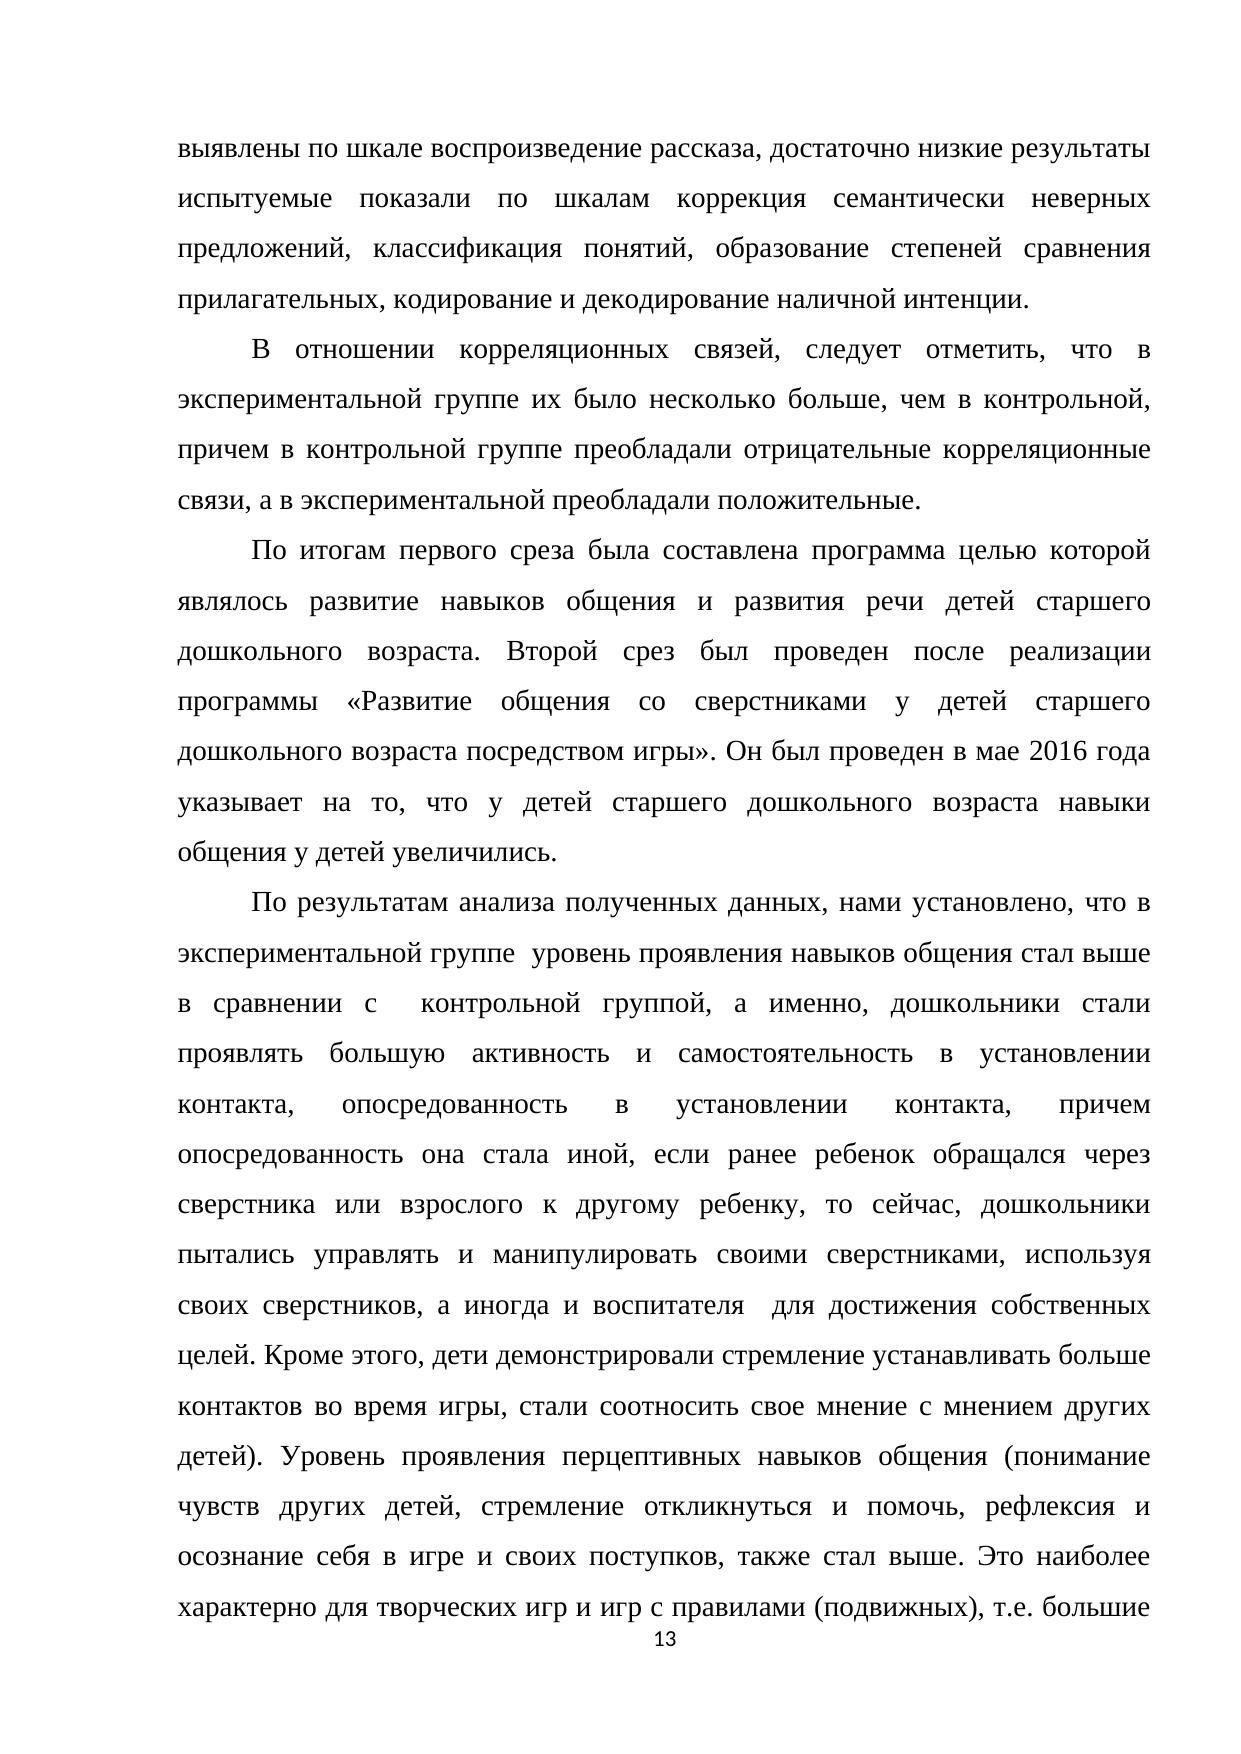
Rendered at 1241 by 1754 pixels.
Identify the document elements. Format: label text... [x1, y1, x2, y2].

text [177, 884, 1152, 1622]
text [177, 130, 1152, 314]
text По итогам первого среза была составлена программа целью которой являлось развитие навыков общения и развития речи детей старшего дошкольного возраста. Второй срез был проведен после реализации программы «Развитие общения со сверстниками у детей старшего дошкольного возраста посредством игры». Он был проведен в мае 2016 года указывает на то, что у детей старшего дошкольного возраста навыки общения у детей увеличились. [177, 532, 1152, 868]
text В отношении корреляционных связей, следует отметить, что в экспериментальной группе их было несколько больше, чем в контрольной, причем в контрольной группе преобладали отрицательные корреляционные связи, а в экспериментальной преобладали положительные. [177, 331, 1152, 516]
